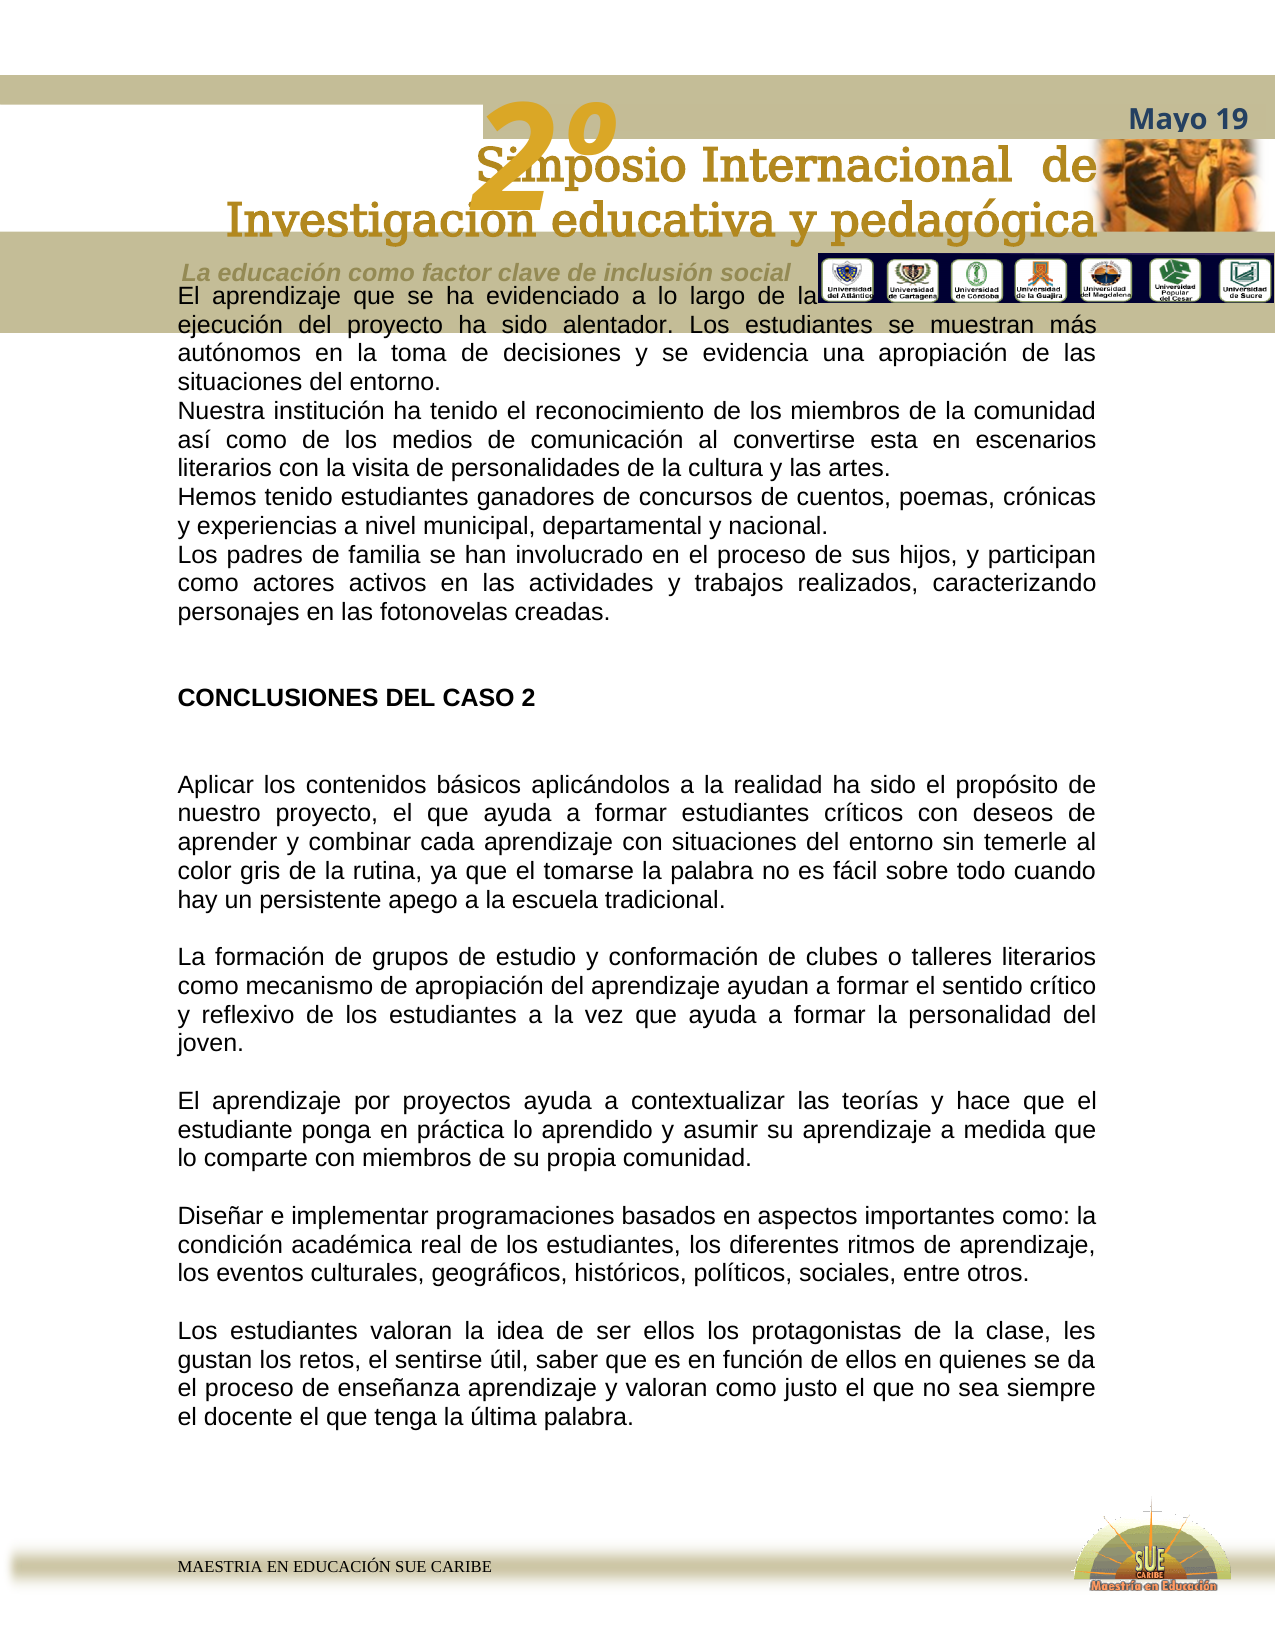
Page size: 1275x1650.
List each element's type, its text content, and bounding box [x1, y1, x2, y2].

text Los padres de familia se han involucrado en el proceso de sus hijos, y participan como actores activos en las actividades y trabajos realizados, caracterizando personajes en las fotonovelas creadas. [177, 540, 1098, 626]
text El aprendizaje por proyectos ayuda a contextualizar las teorías y hace que el estudiante ponga en práctica lo aprendido y asumir su aprendizaje a medida que lo comparte con miembros de su propia comunidad. [177, 1086, 1098, 1172]
picture [1084, 139, 1269, 231]
text Los estudiantes valoran la idea de ser ellos los protagonistas de la clase, les gustan los retos, el sentirse útil, saber que es en función de ellos en quienes se da el proceso de enseñanza aprendizaje y valoran como justo el que no sea siempre el docente el que tenga la última palabra. [177, 1316, 1098, 1431]
text Nuestra institución ha tenido el reconocimiento de los miembros de la comunidad así como de los medios de comunicación al convertirse esta en escenarios literarios con la visita de personalidades de la cultura y las artes. [177, 396, 1098, 482]
text CONCLUSIONES DEL CASO 2 [177, 683, 1098, 712]
text El aprendizaje que se ha evidenciado a lo largo de la ejecución del proyecto ha sido alentador. Los estudiantes se muestran más autónomos en la toma de decisiones y se evidencia una apropiación de las situaciones del entorno. [177, 281, 1098, 396]
picture [0, 1495, 1275, 1600]
text Diseñar e implementar programaciones basados en aspectos importantes como: la condición académica real de los estudiantes, los diferentes ritmos de aprendizaje, los eventos culturales, geográficos, históricos, políticos, sociales, entre otros. [177, 1201, 1098, 1287]
picture [818, 253, 1274, 303]
text La formación de grupos de estudio y conformación de clubes o talleres literarios como mecanismo de apropiación del aprendizaje ayudan a formar el sentido crítico y reflexivo de los estudiantes a la vez que ayuda a formar la personalidad del joven. [177, 942, 1098, 1057]
text Aplicar los contenidos básicos aplicándolos a la realidad ha sido el propósito de nuestro proyecto, el que ayuda a formar estudiantes críticos con deseos de aprender y combinar cada aprendizaje con situaciones del entorno sin temerle al color gris de la rutina, ya que el tomarse la palabra no es fácil sobre todo cuando hay un persistente apego a la escuela tradicional. [177, 770, 1098, 913]
text Hemos tenido estudiantes ganadores de concursos de cuentos, poemas, crónicas y experiencias a nivel municipal, departamental y nacional. [177, 482, 1098, 540]
